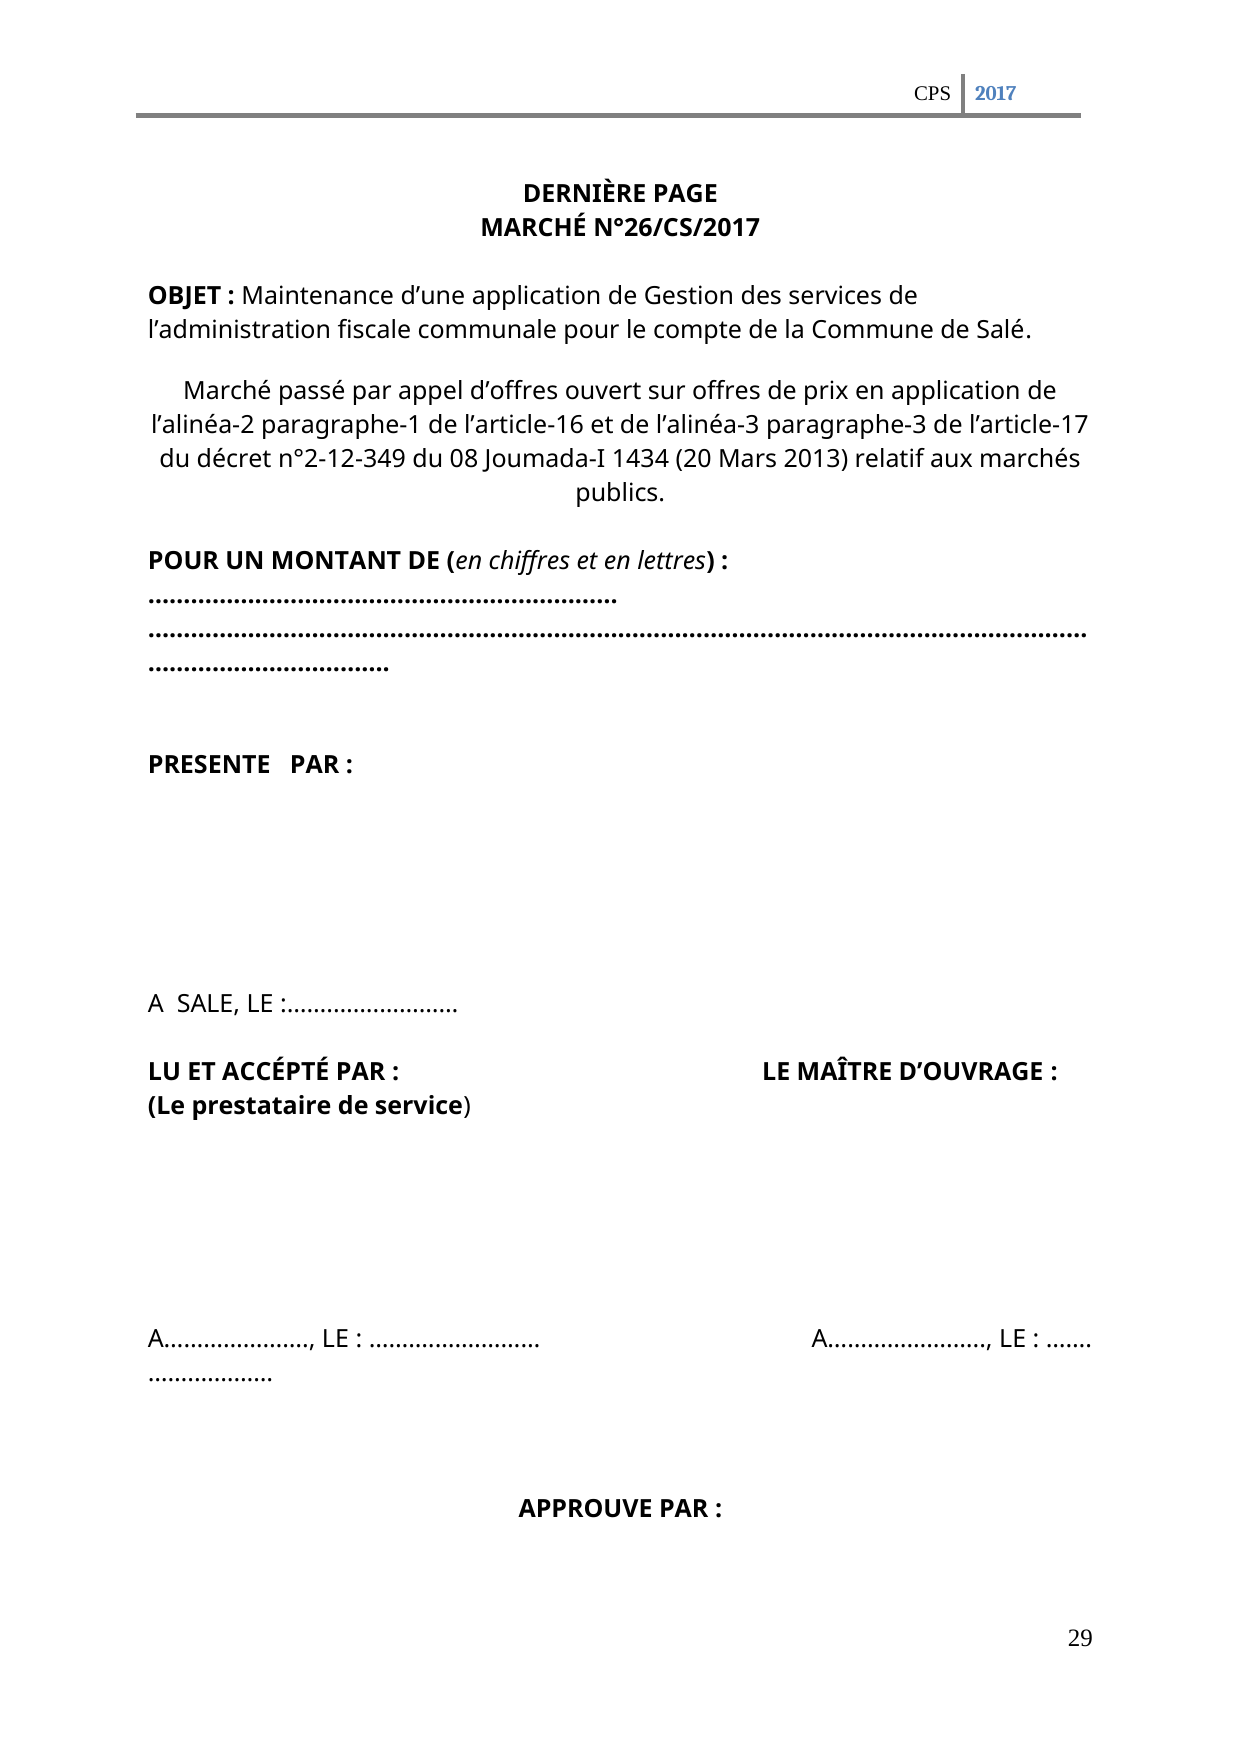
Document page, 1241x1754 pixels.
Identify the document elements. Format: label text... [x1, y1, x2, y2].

text lu et accépté par : le maître d’ouvrage : [148, 1053, 1093, 1088]
text pour un montant de (en chiffres et en lettres) :………………………………………………………… [148, 543, 1093, 611]
text dernière pAge [148, 176, 1093, 210]
text APPROUVE PAR : [148, 1491, 1093, 1525]
text A SALE, le :…….…….………… [148, 985, 1093, 1019]
text Marché passé par appel d’offres ouvert sur offres de prix en application de l’alinéa-2 paragraphe-1 de l’article-16 et de l’alinéa-3 paragraphe-3 de l’article-17 du décret n°2-12-349 du 08 Joumada-I 1434 (20 Mars 2013) relatif aux marchés publics. [148, 372, 1093, 508]
text a…………………., le : …….…….………… a……………….….., le : …….…….………… [148, 1321, 1093, 1389]
text objet : Maintenance d’une application de Gestion des services de l’administration fiscale communale pour le compte de la Commune de Salé. [148, 278, 1093, 346]
text …………………………………………………………………………………………………………………………………………………. [148, 611, 1093, 679]
text marché n°26/CS/2017 [148, 210, 1093, 244]
text (Le prestataire de service) [148, 1088, 1093, 1122]
text PRESENTE PAR : [148, 747, 1093, 781]
